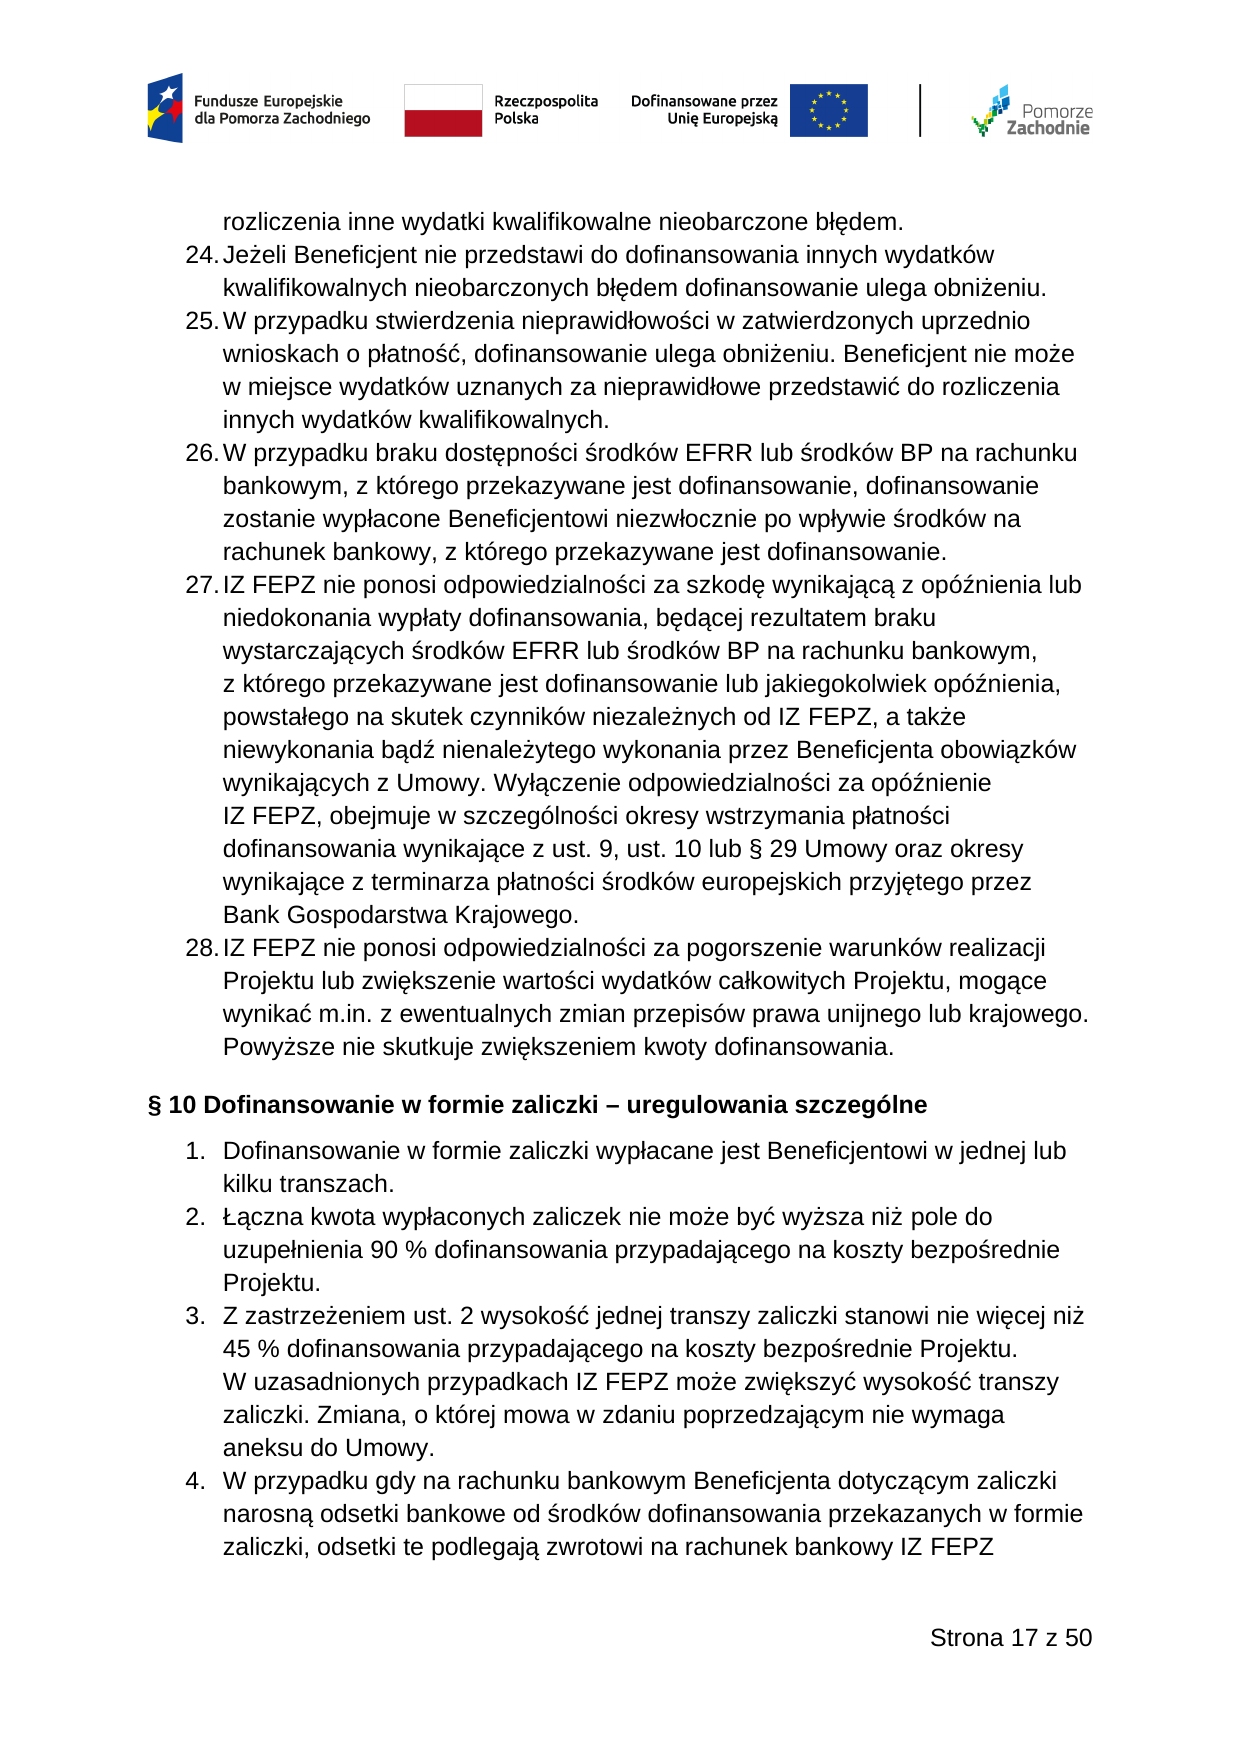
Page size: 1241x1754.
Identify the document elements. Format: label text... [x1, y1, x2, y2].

text Z zastrzeżeniem ust. 2 wysokość jednej transzy zaliczki stanowi nie więcej niż % dofinansowania przypadającego na koszty bezpośrednie Projektu. W uzasadnionych przypadkach IZ FEPZ może zwiększyć wysokość transzy zaliczki. Zmiana, o której mowa w zdaniu poprzedzającym nie wymaga aneksu do Umowy. [185, 1301, 1092, 1462]
list Dofinansowanie w formie zaliczki wypłacane jest Beneficjentowi w jednej lub kilku transzach. [185, 1136, 1092, 1198]
text IZ FEPZ nie ponosi odpowiedzialności za pogorszenie warunków realizacji Projektu lub zwiększenie wartości wydatków całkowitych Projektu, mogące wynikać m.in. z ewentualnych zmian przepisów prawa unijnego lub krajowego. Powyższe nie skutkuje zwiększeniem kwoty dofinansowania. [185, 933, 1092, 1061]
text W przypadku stwierdzenia nieprawidłowości w zatwierdzonych uprzednio wnioskach o płatność, dofinansowanie ulega obniżeniu. Beneficjent nie może w miejsce wydatków uznanych za nieprawidłowe przedstawić do rozliczenia innych wydatków kwalifikowalnych. [185, 306, 1092, 434]
picture [147, 73, 1093, 143]
subtitle § 10 Dofinansowanie w formie zaliczki – uregulowania szczególne [148, 1090, 1092, 1119]
text IZ FEPZ nie ponosi odpowiedzialności za szkodę wynikającą z opóźnienia lub niedokonania wypłaty dofinansowania, będącej rezultatem braku wystarczających środków EFRR lub środków BP na rachunku bankowym, z którego przekazywane jest dofinansowanie lub jakiegokolwiek opóźnienia, powstałego na skutek czynników niezależnych od IZ FEPZ, a także niewykonania bądź nienależytego wykonania przez Beneficjenta obowiązków wynikających z Umowy. Wyłączenie odpowiedzialności za opóźnienie IZ FEPZ, obejmuje w szczególności okresy wstrzymania płatności dofinansowania wynikające z ust. 9, ust. 10 lub § 29 Umowy oraz okresy wynikające z terminarza płatności środków europejskich przyjętego przez Bank Gospodarstwa Krajowego. [185, 570, 1092, 929]
text Jeżeli Beneficjent nie przedstawi do dofinansowania innych wydatków kwalifikowalnych nieobarczonych błędem dofinansowanie ulega obniżeniu. [185, 240, 1092, 302]
text Łączna kwota wypłaconych zaliczek nie może być wyższa niż % dofinansowania przypadającego na koszty bezpośrednie Projektu. [185, 1202, 1092, 1297]
text W przypadku braku dostępności środków EFRR lub środków BP na rachunku bankowym, z którego przekazywane jest dofinansowanie, dofinansowanie zostanie wypłacone Beneficjentowi niezwłocznie po wpływie środków na rachunek bankowy, z którego przekazywane jest dofinansowanie. [185, 438, 1092, 566]
